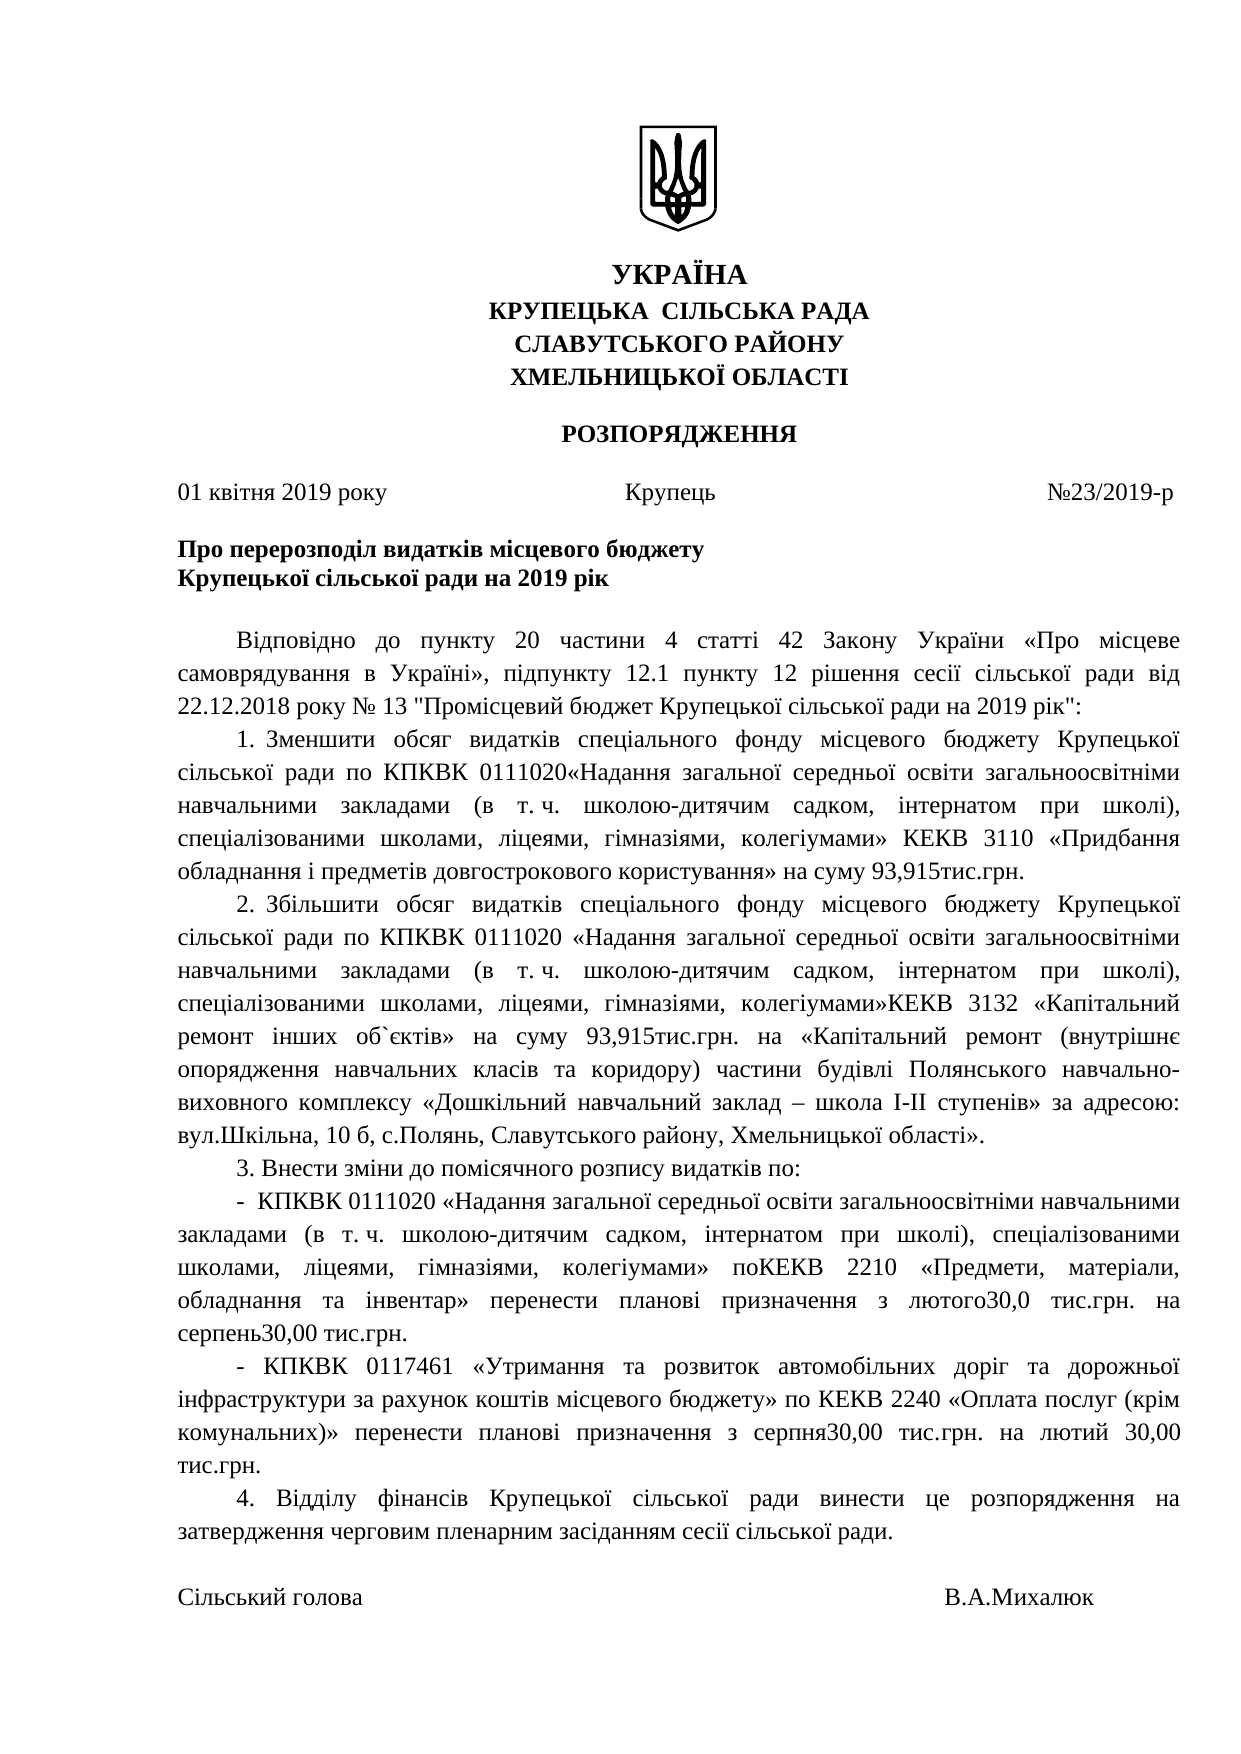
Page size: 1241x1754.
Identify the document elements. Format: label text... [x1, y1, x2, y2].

text 01 квітня 2019 року Крупець №23/2019-р [177, 477, 1181, 506]
text КРУПЕЦЬКА СІЛЬСЬКА РАДА [177, 296, 1181, 324]
text Крупецької сільської ради на 2019 рік [177, 563, 1181, 592]
text ХМЕЛЬНИЦЬКОЇ ОБЛАСТІ [177, 362, 1181, 391]
list Зменшити обсяг видатків спеціального фонду місцевого бюджету Крупецької сільської ради по КПКВК 0111020«Надання загальної середньої освіти загальноосвітніми навчальними закладами (в т. ч. школою-дитячим садком, інтернатом при школі), спеціалізованими школами, ліцеями, гімназіями, колегіумами» КЕКВ 3110 «Придбання обладнання і предметів довгострокового користування» на суму 93,915тис.грн. [177, 724, 1181, 885]
list Збільшити обсяг видатків спеціального фонду місцевого бюджету Крупецької сільської ради по КПКВК 0111020 «Надання загальної середньої освіти загальноосвітніми навчальними закладами (в т. ч. школою-дитячим садком, інтернатом при школі), спеціалізованими школами, ліцеями, гімназіями, колегіумами»КЕКВ 3132 «Капітальний ремонт інших об`єктів» на суму 93,915тис.грн. на «Капітальний ремонт (внутрішнє опорядження навчальних класів та коридору) частини будівлі Полянського навчально-виховного комплексу «Дошкільний навчальний заклад – школа І-ІІ ступенів» за адресою: вул.Шкільна, 10 б, с.Полянь, Славутського району, Хмельницької області». [177, 889, 1181, 1149]
list 4. Відділу фінансів Крупецької сільської ради винести це розпорядження на затвердження черговим пленарним засіданням сесії сільської ради. [177, 1483, 1181, 1545]
text УКРАЇНА [177, 257, 1181, 291]
text Про перерозподіл видатків місцевого бюджету [177, 534, 1181, 563]
text 3. Внести зміни до помісячного розпису видатків по: [177, 1153, 1181, 1182]
text Сільський голова В.А.Михалюк [177, 1582, 1181, 1611]
text Відповідно до пункту 20 частини 4 статті 42 Закону України «Про місцеве самоврядування в Україні», підпункту 12.1 пункту 12 рішення сесії сільської ради від 22.12.2018 року № 13 "Промісцевий бюджет Крупецької сільської ради на 2019 рік": [177, 625, 1181, 719]
text РОЗПОРЯДЖЕННЯ [177, 419, 1181, 448]
text - КПКВК 0111020 «Надання загальної середньої освіти загальноосвітніми навчальними закладами (в т. ч. школою-дитячим садком, інтернатом при школі), спеціалізованими школами, ліцеями, гімназіями, колегіумами» поКЕКВ 2210 «Предмети, матеріали, обладнання та інвентар» перенести планові призначення з лютого30,0 тис.грн. на серпень30,00 тис.грн. [177, 1186, 1181, 1347]
text СЛАВУТСЬКОГО РАЙОНУ [177, 329, 1181, 357]
text - КПКВК 0117461 «Утримання та розвиток автомобільних доріг та дорожньої інфраструктури за рахунок коштів місцевого бюджету» по КЕКВ 2240 «Оплата послуг (крім комунальних)» перенести планові призначення з серпня30,00 тис.грн. на лютий 30,00 тис.грн. [177, 1351, 1181, 1479]
